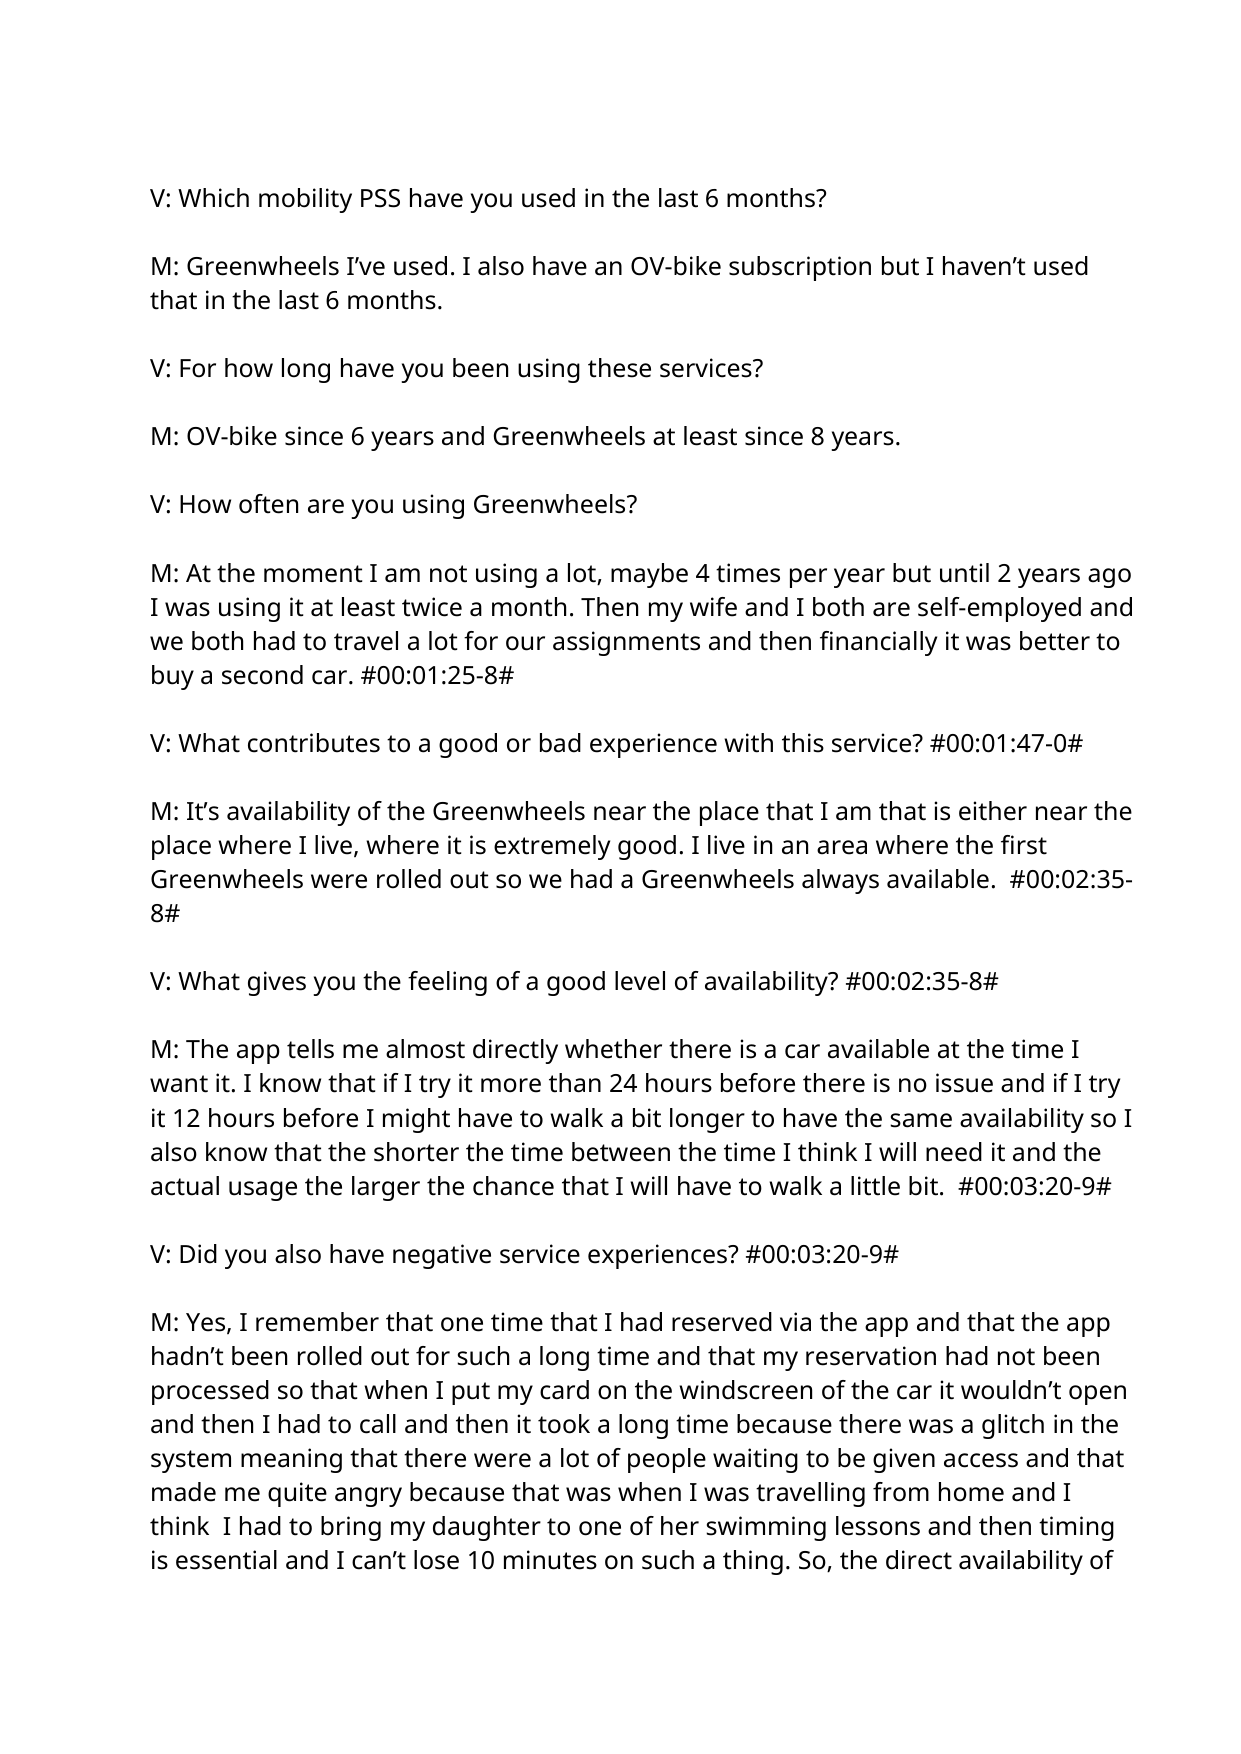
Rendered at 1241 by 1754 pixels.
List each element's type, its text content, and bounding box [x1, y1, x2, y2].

text M: It’s availability of the Greenwheels near the place that I am that is either near the place where I live, where it is extremely good. I live in an area where the first Greenwheels were rolled out so we had a Greenwheels always available. #00:02:35-8# [150, 794, 1135, 930]
text V: What gives you the feeling of a good level of availability? #00:02:35-8# [150, 964, 1135, 998]
text M: OV-bike since 6 years and Greenwheels at least since 8 years. [150, 419, 1135, 453]
text V: What contributes to a good or bad experience with this service? #00:01:47-0# [150, 726, 1135, 759]
text V: Which mobility PSS have you used in the last 6 months? [150, 181, 1135, 214]
text M: At the moment I am not using a lot, maybe 4 times per year but until 2 years ago I was using it at least twice a month. Then my wife and I both are self-employed and we both had to travel a lot for our assignments and then financially it was better to buy a second car. #00:01:25-8# [150, 555, 1135, 691]
text M: Greenwheels I’ve used. I also have an OV-bike subscription but I haven’t used that in the last 6 months. [150, 249, 1135, 317]
text V: For how long have you been using these services? [150, 351, 1135, 385]
text M: The app tells me almost directly whether there is a car available at the time I want it. I know that if I try it more than 24 hours before there is no issue and if I try it 12 hours before I might have to walk a bit longer to have the same availability so I also know that the shorter the time between the time I think I will need it and the actual usage the larger the chance that I will have to walk a little bit. #00:03:20-9# [150, 1032, 1135, 1202]
text V: Did you also have negative service experiences? #00:03:20-9# [150, 1236, 1135, 1271]
text V: How often are you using Greenwheels? [150, 487, 1135, 521]
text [150, 1304, 1135, 1577]
